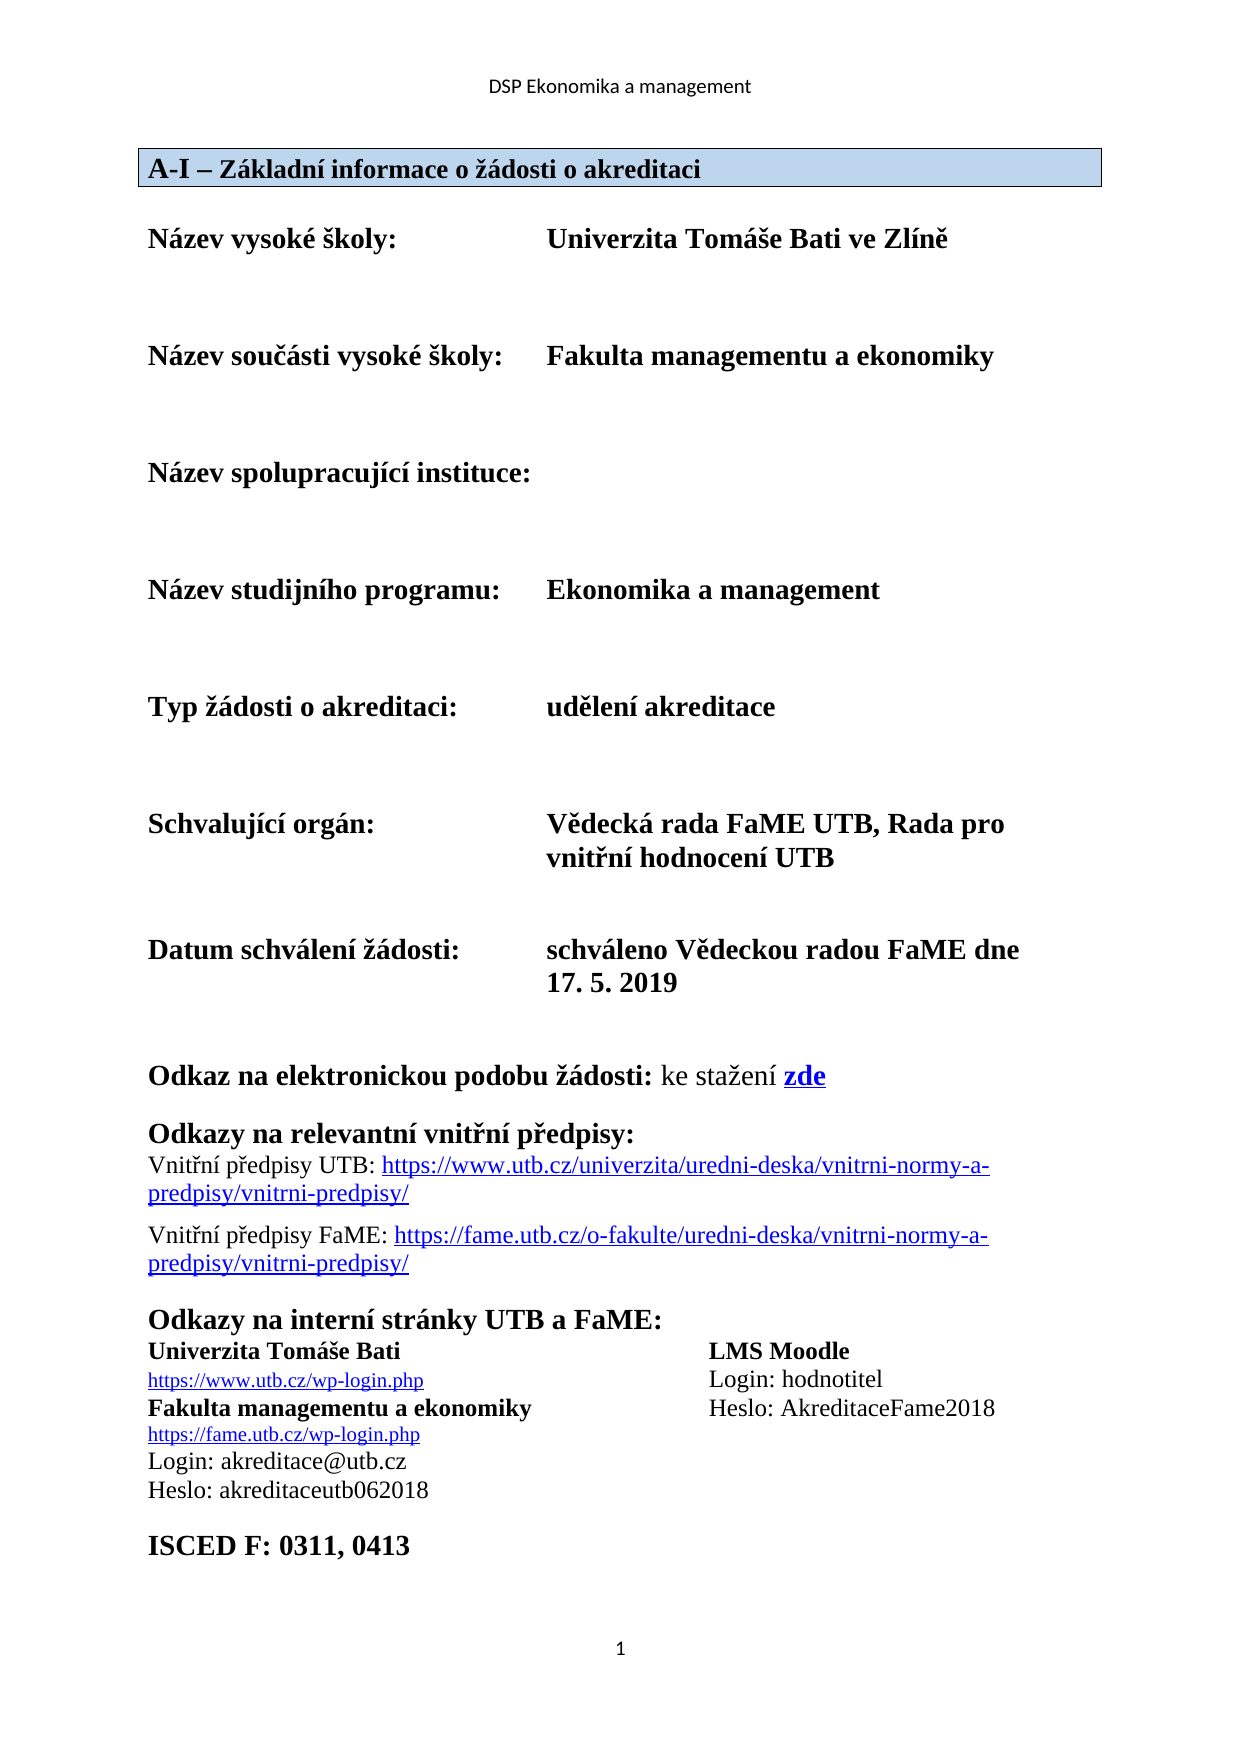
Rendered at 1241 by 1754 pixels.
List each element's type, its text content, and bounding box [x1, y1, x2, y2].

text Odkazy na relevantní vnitřní předpisy: [148, 1116, 1093, 1150]
text Datum schválení žádosti: schváleno Vědeckou radou FaME dne 17. 5. 2019 [148, 932, 1093, 999]
text A-I – Základní informace o žádosti o akreditaci [139, 149, 1101, 186]
text Název součásti vysoké školy: Fakulta managementu a ekonomiky [148, 338, 1093, 372]
text Odkaz na elektronickou podobu žádosti: ke stažení zde [148, 1058, 1093, 1091]
text Vnitřní předpisy FaME: https://fame.utb.cz/o-fakulte/uredni-deska/vnitrni-normy-a-predpisy/vnitrni-predpisy/ [148, 1220, 1093, 1277]
text https://www.utb.cz/wp-login.php Login: hodnotitel [148, 1364, 1093, 1393]
text Heslo: akreditaceutb062018 [148, 1475, 1093, 1503]
text Univerzita Tomáše Bati LMS Moodle [148, 1336, 1093, 1364]
text Typ žádosti o akreditaci: udělení akreditace [148, 689, 1093, 723]
text Název studijního programu: Ekonomika a management [148, 572, 1093, 606]
text https://fame.utb.cz/wp-login.php [148, 1422, 1093, 1446]
text Fakulta managementu a ekonomiky Heslo: AkreditaceFame2018 [148, 1393, 1093, 1422]
text ISCED F: 0311, 0413 [148, 1528, 1093, 1562]
text Schvalující orgán: Vědecká rada FaME UTB, Rada pro vnitřní hodnocení UTB [148, 806, 1093, 873]
text Vnitřní předpisy UTB: https://www.utb.cz/univerzita/uredni-deska/vnitrni-normy-a-predpisy/vnitrni-predpisy/ [148, 1150, 1093, 1207]
text Odkazy na interní stránky UTB a FaME: [148, 1302, 1093, 1336]
text Název vysoké školy: Univerzita Tomáše Bati ve Zlíně [148, 221, 1093, 254]
text Login: akreditace@utb.cz [148, 1446, 1093, 1475]
text Název spolupracující instituce: [148, 455, 1093, 489]
